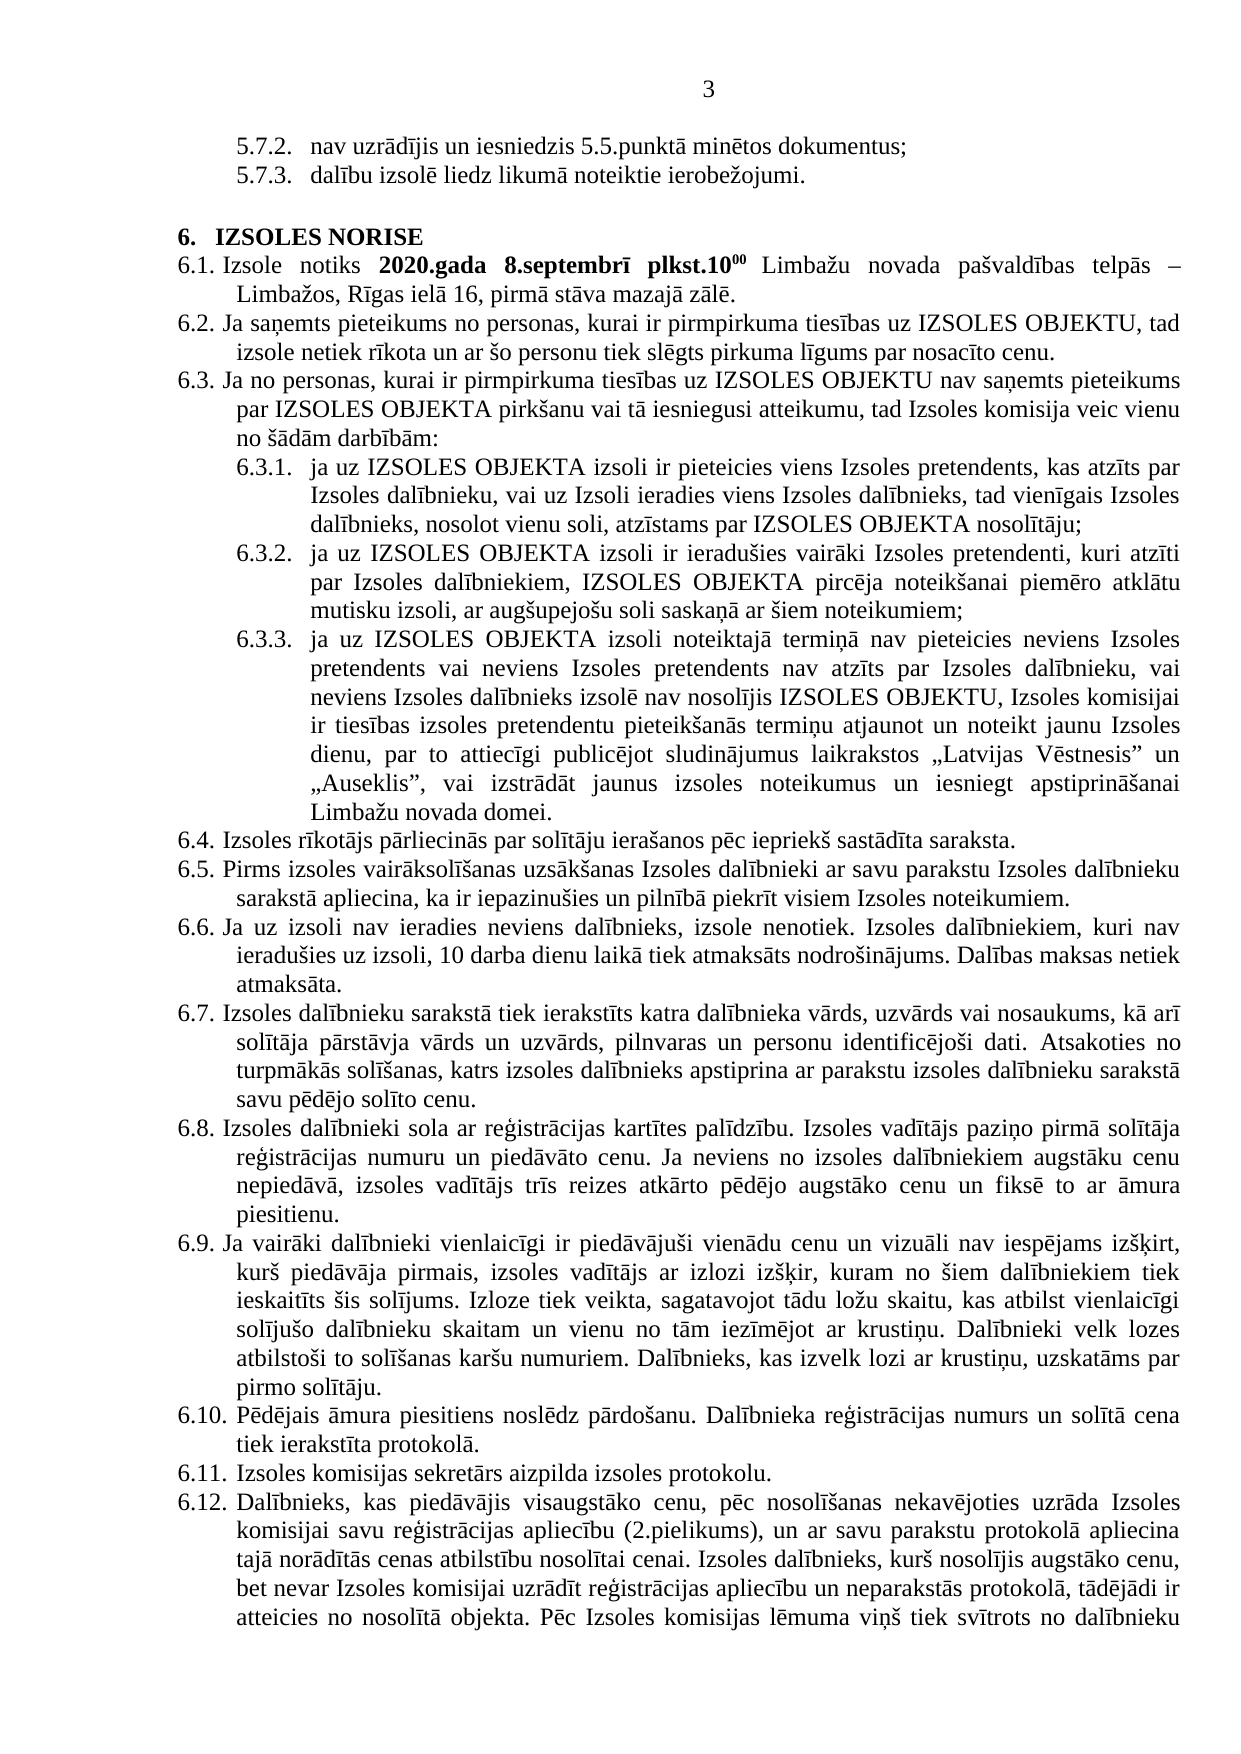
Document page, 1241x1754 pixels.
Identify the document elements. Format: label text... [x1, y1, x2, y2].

list Izsoles rīkotājs pārliecinās par solītāju ierašanos pēc iepriekš sastādīta saraksta. [177, 826, 1181, 854]
list Izsole notiks 2020.gada 8.septembrī plkst.1000 Limbažu novada pašvaldības telpās – Limbažos, Rīgas ielā 16, pirmā stāva mazajā zālē. [177, 251, 1181, 308]
list Izsoles dalībnieku sarakstā tiek ierakstīts katra dalībnieka vārds, uzvārds vai nosaukums, kā arī solītāja pārstāvja vārds un uzvārds, pilnvaras un personu identificējoši dati. Atsakoties no turpmākās solīšanas, katrs izsoles dalībnieks apstiprina ar parakstu izsoles dalībnieku sarakstā savu pēdējo solīto cenu. [177, 998, 1181, 1113]
list nav uzrādījis un iesniedzis 5.5.punktā minētos dokumentus; [236, 131, 1181, 160]
list Pirms izsoles vairāksolīšanas uzsākšanas Izsoles dalībnieki ar savu parakstu Izsoles dalībnieku sarakstā apliecina, ka ir iepazinušies un pilnībā piekrīt visiem Izsoles noteikumiem. [177, 854, 1181, 912]
list Ja no personas, kurai ir pirmpirkuma tiesības uz IZSOLES OBJEKTU nav saņemts pieteikums par IZSOLES OBJEKTA pirkšanu vai tā iesniegusi atteikumu, tad Izsoles komisija veic vienu no šādām darbībām: [177, 366, 1181, 452]
list IZSOLES NORISE [177, 222, 1181, 251]
list dalību izsolē liedz likumā noteiktie ierobežojumi. [236, 160, 1181, 189]
list Izsoles komisijas sekretārs aizpilda izsoles protokolu. [177, 1458, 1181, 1487]
list Pēdējais āmura piesitiens noslēdz pārdošanu. Dalībnieka reģistrācijas numurs un solītā cena tiek ierakstīta protokolā. [177, 1401, 1181, 1458]
list ja uz IZSOLES OBJEKTA izsoli ir ieradušies vairāki Izsoles pretendenti, kuri atzīti par Izsoles dalībniekiem, IZSOLES OBJEKTA pircēja noteikšanai piemēro atklātu mutisku izsoli, ar augšupejošu soli saskaņā ar šiem noteikumiem; [236, 538, 1181, 624]
list ja uz IZSOLES OBJEKTA izsoli noteiktajā termiņā nav pieteicies neviens Izsoles pretendents vai neviens Izsoles pretendents nav atzīts par Izsoles dalībnieku, vai neviens Izsoles dalībnieks izsolē nav nosolījis IZSOLES OBJEKTU, Izsoles komisijai ir tiesības izsoles pretendentu pieteikšanās termiņu atjaunot un noteikt jaunu Izsoles dienu, par to attiecīgi publicējot sludinājumus laikrakstos „Latvijas Vēstnesis” un „Auseklis”, vai izstrādāt jaunus izsoles noteikumus un iesniegt apstiprināšanai Limbažu novada domei. [236, 624, 1181, 826]
list Izsoles dalībnieki sola ar reģistrācijas kartītes palīdzību. Izsoles vadītājs paziņo pirmā solītāja reģistrācijas numuru un piedāvāto cenu. Ja neviens no izsoles dalībniekiem augstāku cenu nepiedāvā, izsoles vadītājs trīs reizes atkārto pēdējo augstāko cenu un fiksē to ar āmura piesitienu. [177, 1113, 1181, 1228]
list ja uz IZSOLES OBJEKTA izsoli ir pieteicies viens Izsoles pretendents, kas atzīts par Izsoles dalībnieku, vai uz Izsoli ieradies viens Izsoles dalībnieks, tad vienīgais Izsoles dalībnieks, nosolot vienu soli, atzīstams par IZSOLES OBJEKTA nosolītāju; [236, 452, 1181, 538]
list Ja vairāki dalībnieki vienlaicīgi ir piedāvājuši vienādu cenu un vizuāli nav iespējams izšķirt, kurš piedāvāja pirmais, izsoles vadītājs ar izlozi izšķir, kuram no šiem dalībniekiem tiek ieskaitīts šis solījums. Izloze tiek veikta, sagatavojot tādu ložu skaitu, kas atbilst vienlaicīgi solījušo dalībnieku skaitam un vienu no tām iezīmējot ar krustiņu. Dalībnieki velk lozes atbilstoši to solīšanas karšu numuriem. Dalībnieks, kas izvelk lozi ar krustiņu, uzskatāms par pirmo solītāju. [177, 1228, 1181, 1401]
list Ja saņemts pieteikums no personas, kurai ir pirmpirkuma tiesības uz IZSOLES OBJEKTU, tad izsole netiek rīkota un ar šo personu tiek slēgts pirkuma līgums par nosacīto cenu. [177, 308, 1181, 366]
list Ja uz izsoli nav ieradies neviens dalībnieks, izsole nenotiek. Izsoles dalībniekiem, kuri nav ieradušies uz izsoli, 10 darba dienu laikā tiek atmaksāts nodrošinājums. Dalības maksas netiek atmaksāta. [177, 912, 1181, 998]
